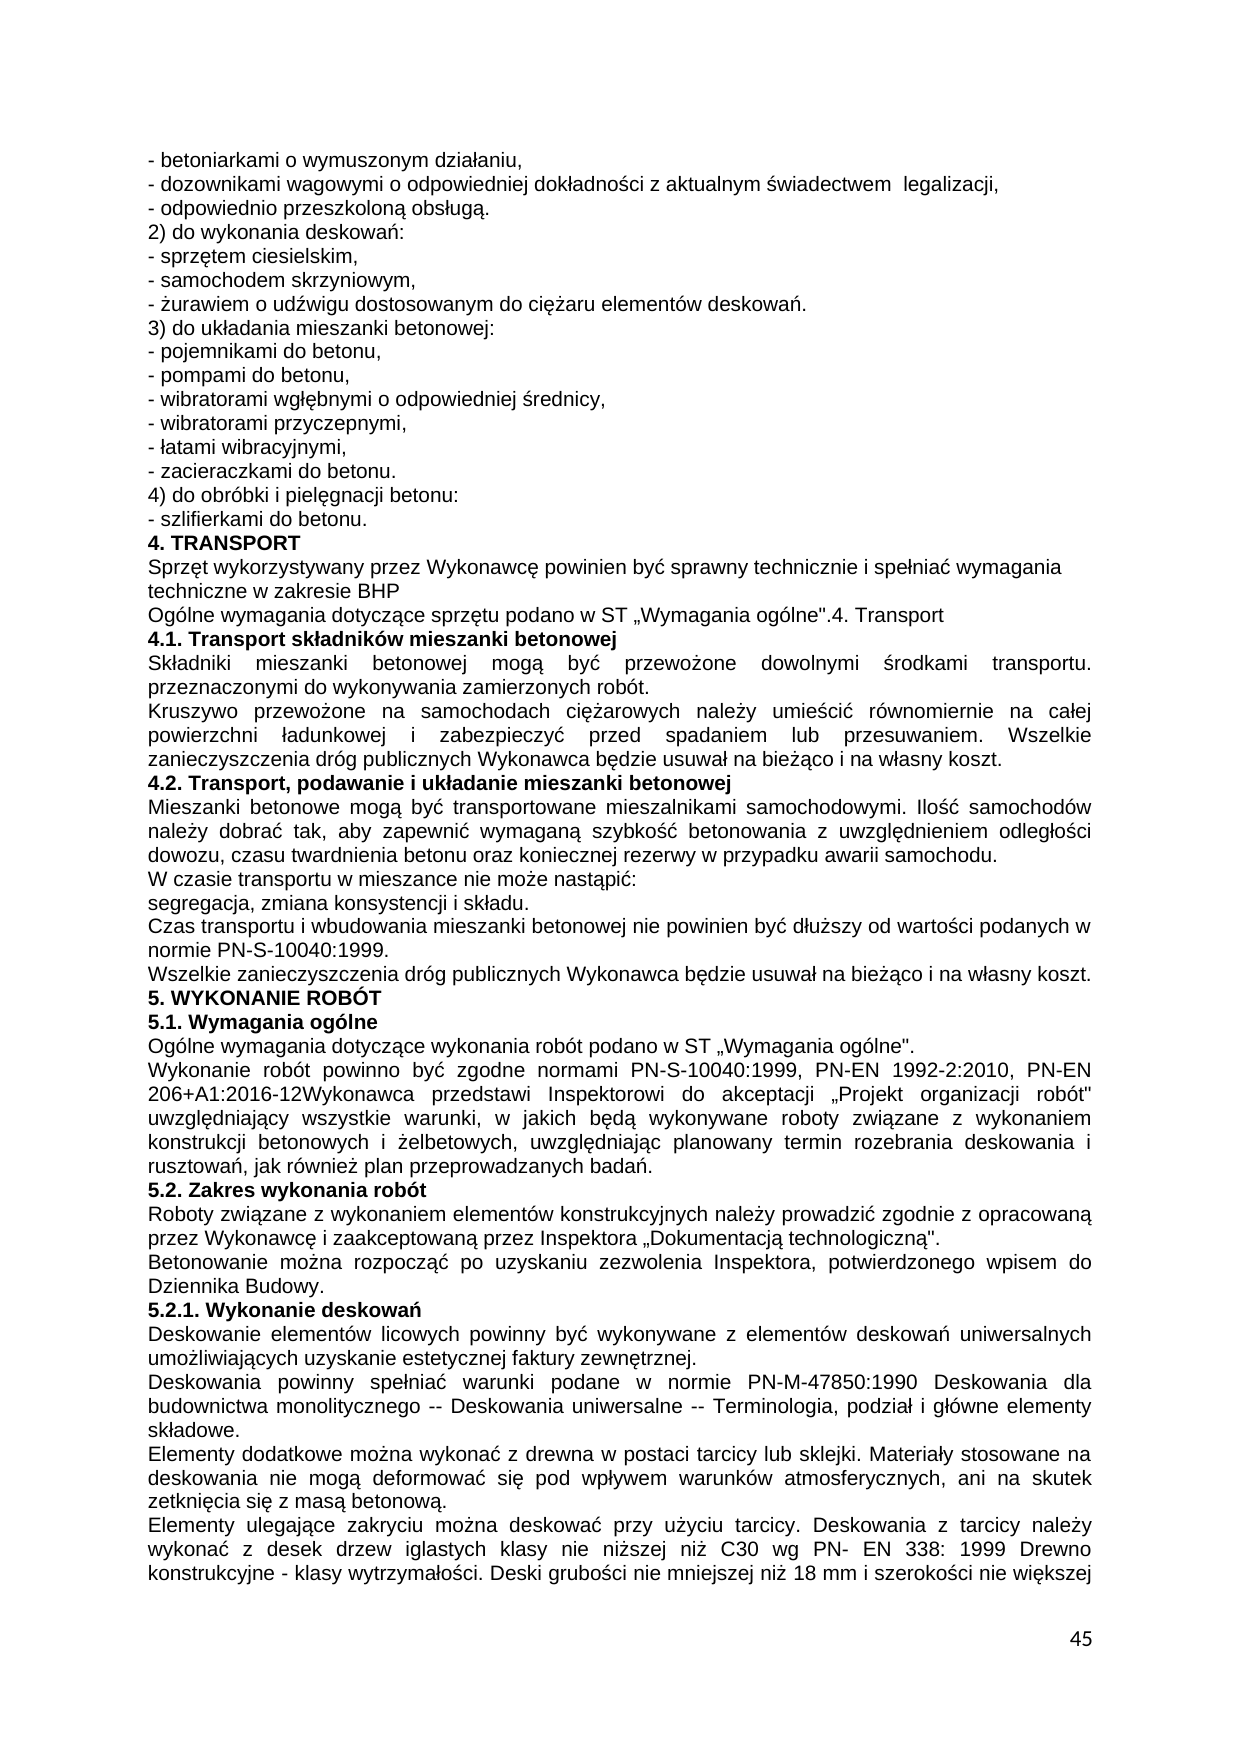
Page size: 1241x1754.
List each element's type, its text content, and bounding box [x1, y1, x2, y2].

text - pompami do betonu, [148, 363, 1093, 387]
text 4) do obróbki i pielęgnacji betonu: [148, 483, 1093, 507]
text Elementy dodatkowe można wykonać z drewna w postaci tarcicy lub sklejki. Materiały stosowane na deskowania nie mogą deformować się pod wpływem warunków atmosferycznych, ani na skutek zetknięcia się z masą betonową. [148, 1441, 1093, 1513]
text - wibratorami przyczepnymi, [148, 411, 1093, 435]
text - szlifierkami do betonu. [148, 507, 1093, 531]
text - żurawiem o udźwigu dostosowanym do ciężaru elementów deskowań. [148, 291, 1093, 315]
text 5. WYKONANIE ROBÓT [148, 986, 1093, 1010]
text - wibratorami wgłębnymi o odpowiedniej średnicy, [148, 387, 1093, 411]
text 2) do wykonania deskowań: [148, 219, 1093, 243]
text Sprzęt wykorzystywany przez Wykonawcę powinien być sprawny technicznie i spełniać wymagania techniczne w zakresie BHP [148, 555, 1093, 603]
text 4.1. Transport składników mieszanki betonowej [148, 627, 1093, 651]
text W czasie transportu w mieszance nie może nastąpić: [148, 866, 1093, 890]
text 4. TRANSPORT [148, 531, 1093, 555]
text 5.1. Wymagania ogólne [148, 1010, 1093, 1034]
text Deskowania powinny spełniać warunki podane w normie PN-M-47850:1990 Deskowania dla budownictwa monolitycznego -- Deskowania uniwersalne -- Terminologia, podział i główne elementy składowe. [148, 1369, 1093, 1441]
text 5.2. Zakres wykonania robót [148, 1178, 1093, 1202]
text - betoniarkami o wymuszonym działaniu, [148, 148, 1093, 172]
text Betonowanie można rozpocząć po uzyskaniu zezwolenia Inspektora, potwierdzonego wpisem do Dziennika Budowy. [148, 1250, 1093, 1298]
text - odpowiednio przeszkoloną obsługą. [148, 196, 1093, 219]
text Czas transportu i wbudowania mieszanki betonowej nie powinien być dłuższy od wartości podanych w normie PN-S-10040:1999. [148, 914, 1093, 962]
text 4.2. Transport, podawanie i układanie mieszanki betonowej [148, 771, 1093, 794]
text Ogólne wymagania dotyczące wykonania robót podano w ST „Wymagania ogólne". [148, 1034, 1093, 1058]
text Mieszanki betonowe mogą być transportowane mieszalnikami samochodowymi. Ilość samochodów należy dobrać tak, aby zapewnić wymaganą szybkość betonowania z uwzględnieniem odległości dowozu, czasu twardnienia betonu oraz koniecznej rezerwy w przypadku awarii samochodu. [148, 794, 1093, 866]
text Składniki mieszanki betonowej mogą być przewożone dowolnymi środkami transportu. przeznaczonymi do wykonywania zamierzonych robót. [148, 651, 1093, 699]
text Ogólne wymagania dotyczące sprzętu podano w ST „Wymagania ogólne".4. Transport [148, 603, 1093, 627]
text - pojemnikami do betonu, [148, 339, 1093, 363]
text segregacja, zmiana konsystencji i składu. [148, 890, 1093, 914]
text Wykonanie robót powinno być zgodne normami PN-S-10040:1999, PN-EN 1992-2:2010, PN-EN 206+A1:2016-12Wykonawca przedstawi Inspektorowi do akceptacji „Projekt organizacji robót" uwzględniający wszystkie warunki, w jakich będą wykonywane roboty związane z wykonaniem konstrukcji betonowych i żelbetowych, uwzględniając planowany termin rozebrania deskowania i rusztowań, jak również plan przeprowadzanych badań. [148, 1058, 1093, 1178]
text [148, 1513, 1093, 1585]
text - samochodem skrzyniowym, [148, 267, 1093, 291]
text - sprzętem ciesielskim, [148, 243, 1093, 267]
text Deskowanie elementów licowych powinny być wykonywane z elementów deskowań uniwersalnych umożliwiających uzyskanie estetycznej faktury zewnętrznej. [148, 1322, 1093, 1369]
text - dozownikami wagowymi o odpowiedniej dokładności z aktualnym świadectwem legalizacji, [148, 172, 1093, 196]
text - łatami wibracyjnymi, [148, 435, 1093, 459]
text 3) do układania mieszanki betonowej: [148, 315, 1093, 339]
text Roboty związane z wykonaniem elementów konstrukcyjnych należy prowadzić zgodnie z opracowaną przez Wykonawcę i zaakceptowaną przez Inspektora „Dokumentacją technologiczną". [148, 1202, 1093, 1250]
text Kruszywo przewożone na samochodach ciężarowych należy umieścić równomiernie na całej powierzchni ładunkowej i zabezpieczyć przed spadaniem lub przesuwaniem. Wszelkie zanieczyszczenia dróg publicznych Wykonawca będzie usuwał na bieżąco i na własny koszt. [148, 699, 1093, 771]
text 5.2.1. Wykonanie deskowań [148, 1298, 1093, 1322]
text Wszelkie zanieczyszczenia dróg publicznych Wykonawca będzie usuwał na bieżąco i na własny koszt. [148, 962, 1093, 986]
text - zacieraczkami do betonu. [148, 459, 1093, 483]
